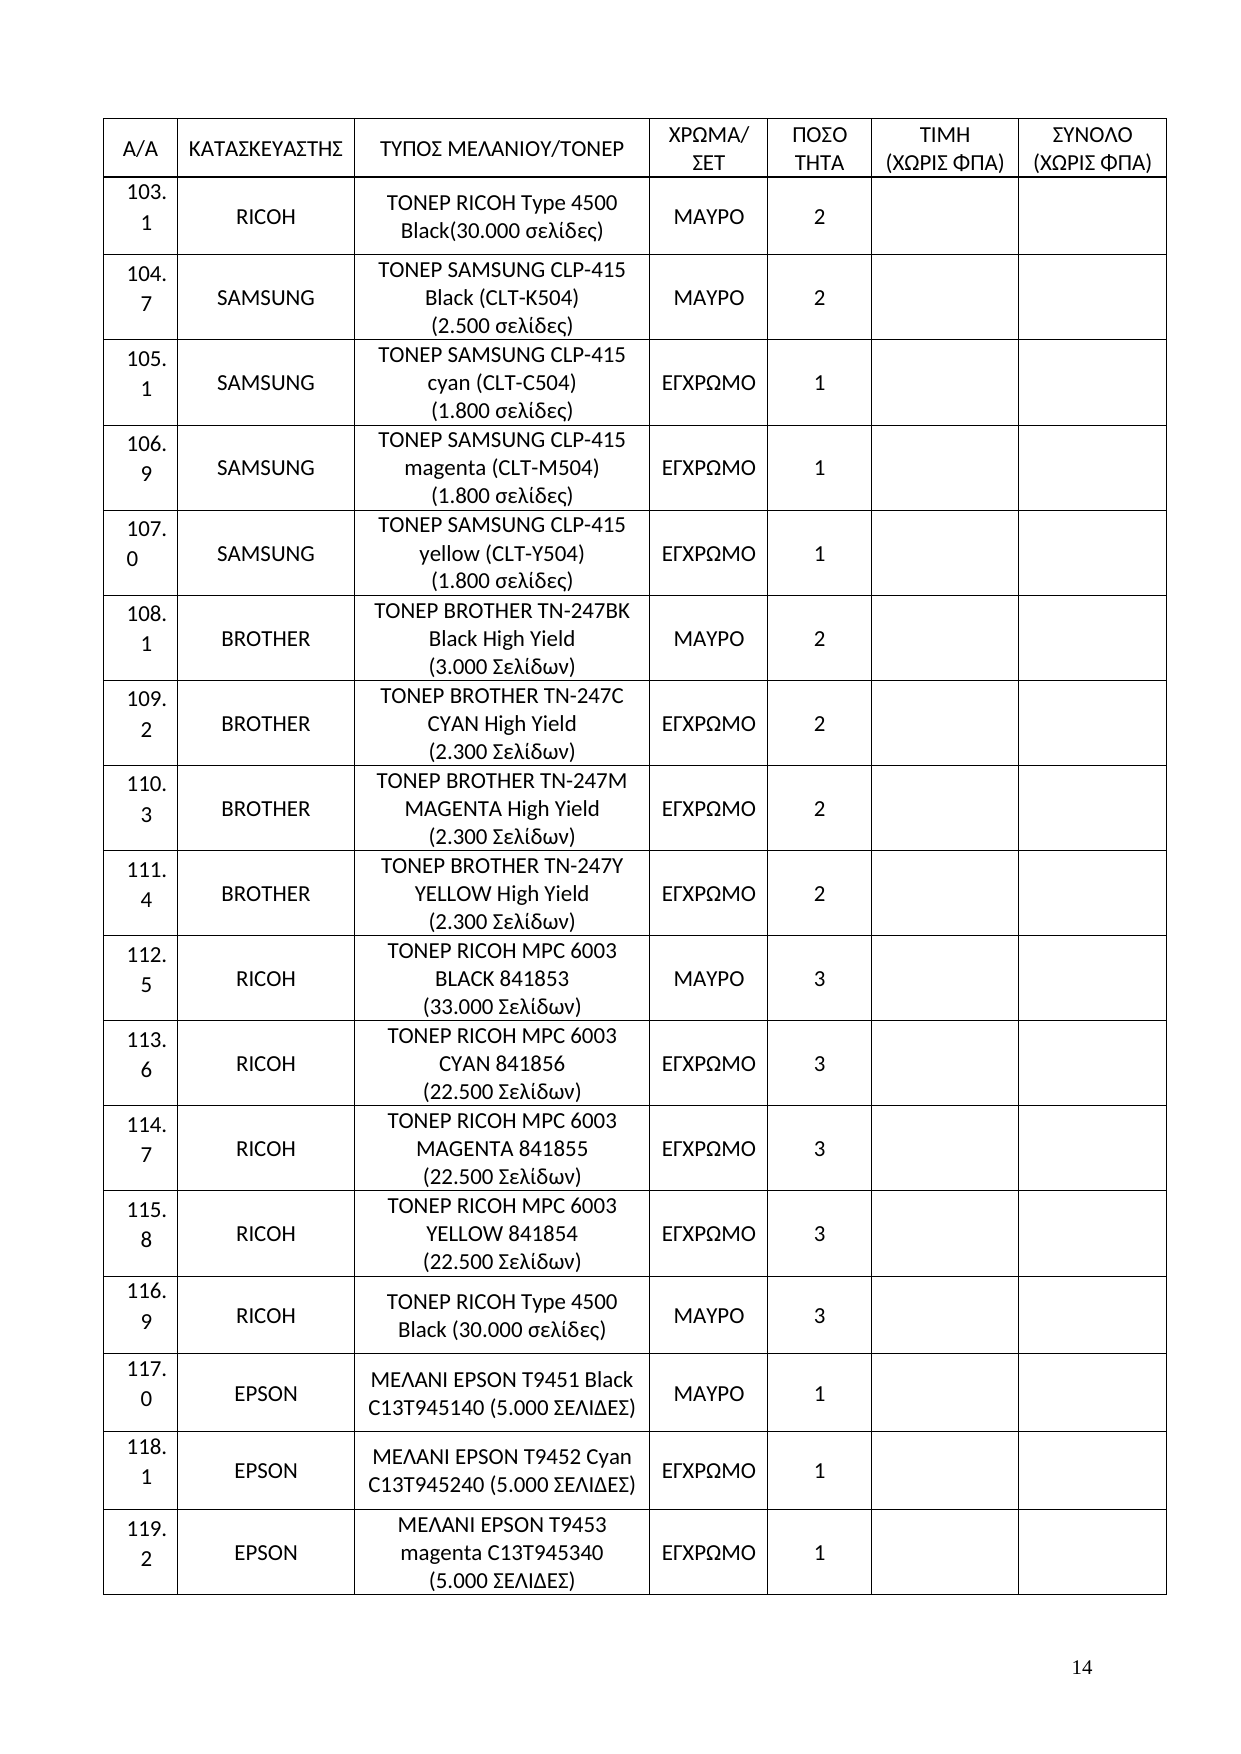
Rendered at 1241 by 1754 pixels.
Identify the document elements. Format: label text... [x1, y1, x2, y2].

table_cell 7 [104, 1106, 177, 1190]
table_cell 3 [768, 1191, 871, 1276]
table_cell ΤΟΝΕΡ RICOH MPC 6003 MAGENTA 841855 (22.500 Σελίδων) [355, 1106, 649, 1190]
table_cell 5 [104, 936, 177, 1020]
table_cell 2 [768, 851, 871, 935]
table_cell 3 [768, 1106, 871, 1190]
table_cell [1019, 178, 1166, 254]
table_cell 1 [768, 340, 871, 424]
table_cell 1 [104, 340, 177, 424]
table_cell [1019, 1510, 1166, 1594]
table_cell [1019, 511, 1166, 595]
table_cell 6 [104, 1021, 177, 1105]
table_cell [872, 255, 1018, 339]
table_cell [872, 1432, 1018, 1509]
table_cell ΕΓΧΡΩΜΟ [650, 340, 767, 424]
table_cell [872, 851, 1018, 935]
table_cell ΤΟΝΕΡ SAMSUNG CLP-415 cyan (CLT-C504) (1.800 σελίδες) [355, 340, 649, 424]
table_cell 1 [104, 596, 177, 680]
table_cell [872, 178, 1018, 254]
table_cell 2 [768, 178, 871, 254]
table_cell ΕΓΧΡΩΜΟ [650, 1106, 767, 1190]
table_cell 7 [104, 255, 177, 339]
table_cell BROTHER [178, 681, 354, 765]
table_cell ΜΕΛΑΝΙ EPSON T9451 Black C13T945140 (5.000 ΣΕΛΙΔΕΣ) [355, 1354, 649, 1431]
table_cell [872, 1277, 1018, 1353]
table_cell SAMSUNG [178, 426, 354, 509]
table_cell ΤΟΝΕΡ RICOH MPC 6003 YELLOW 841854 (22.500 Σελίδων) [355, 1191, 649, 1276]
table_cell ΕΓΧΡΩΜΟ [650, 1432, 767, 1509]
table_cell EPSON [178, 1354, 354, 1431]
table_cell ΜΑΥΡΟ [650, 178, 767, 254]
table_cell 1 [768, 1354, 871, 1431]
table_cell [872, 1106, 1018, 1190]
table_cell [1019, 1432, 1166, 1509]
table_cell 4 [104, 851, 177, 935]
table_cell ΕΓΧΡΩΜΟ [650, 851, 767, 935]
table_cell ΜΑΥΡΟ [650, 936, 767, 1020]
table_cell [1019, 426, 1166, 509]
table_cell 1 [768, 1432, 871, 1509]
table_cell [1019, 851, 1166, 935]
table_cell EPSON [178, 1510, 354, 1594]
table_cell 0 [104, 1354, 177, 1431]
table_header Α/Α [104, 119, 177, 176]
table_cell ΜΑΥΡΟ [650, 255, 767, 339]
table_cell 9 [104, 1277, 177, 1353]
table_cell ΤΟΝΕΡ RICOH Type 4500 Black(30.000 σελίδες) [355, 178, 649, 254]
table_cell 3 [104, 766, 177, 850]
table_cell RICOH [178, 1106, 354, 1190]
table_cell BROTHER [178, 766, 354, 850]
table_cell ΜΑΥΡΟ [650, 1277, 767, 1353]
table_cell ΤΟΝΕΡ BROTHER TN-247M MAGENTA High Yield (2.300 Σελίδων) [355, 766, 649, 850]
table_cell [1019, 1021, 1166, 1105]
table_cell ΤΟΝΕΡ RICOH MPC 6003 BLACK 841853 (33.000 Σελίδων) [355, 936, 649, 1020]
table_cell SAMSUNG [178, 340, 354, 424]
table_cell ΜΑΥΡΟ [650, 1354, 767, 1431]
table_cell [1019, 936, 1166, 1020]
table_cell BROTHER [178, 851, 354, 935]
table_cell [872, 1510, 1018, 1594]
table_cell 1 [104, 178, 177, 254]
table_cell ΤΟΝΕΡ SAMSUNG CLP-415 magenta (CLT-M504) (1.800 σελίδες) [355, 426, 649, 509]
table_cell [872, 340, 1018, 424]
table_cell 8 [104, 1191, 177, 1276]
table_cell ΤΟΝΕΡ BROTHER TN-247Y YELLOW High Yield (2.300 Σελίδων) [355, 851, 649, 935]
table_cell [872, 936, 1018, 1020]
table_cell 2 [768, 681, 871, 765]
table_header ΚΑΤΑΣΚΕΥΑΣΤΗΣ [178, 119, 354, 176]
table_header ΧΡΩΜΑ/ ΣΕΤ [650, 119, 767, 176]
table_cell 2 [104, 681, 177, 765]
table_cell [872, 1191, 1018, 1276]
table_cell RICOH [178, 1191, 354, 1276]
table_cell [1019, 1277, 1166, 1353]
table_cell ΤΟΝΕΡ BROTHER TN-247C CYAN High Yield (2.300 Σελίδων) [355, 681, 649, 765]
table_cell ΕΓΧΡΩΜΟ [650, 681, 767, 765]
table_cell [1019, 596, 1166, 680]
table_cell 1 [768, 511, 871, 595]
table_cell 2 [104, 1510, 177, 1594]
table_cell [872, 596, 1018, 680]
table_cell 0 [104, 511, 177, 595]
table_cell EPSON [178, 1432, 354, 1509]
table_cell ΜΕΛΑΝΙ EPSON T9452 Cyan C13T945240 (5.000 ΣΕΛΙΔΕΣ) [355, 1432, 649, 1509]
table_cell BROTHER [178, 596, 354, 680]
table_cell ΜΕΛΑΝΙ EPSON T9453 magenta C13T945340 (5.000 ΣΕΛΙΔΕΣ) [355, 1510, 649, 1594]
table_cell RICOH [178, 1277, 354, 1353]
table_cell ΤΟΝΕΡ RICOH MPC 6003 CYAN 841856 (22.500 Σελίδων) [355, 1021, 649, 1105]
table_cell [1019, 340, 1166, 424]
table_cell ΤΟΝΕΡ SAMSUNG CLP-415 Black (CLT-K504) (2.500 σελίδες) [355, 255, 649, 339]
table_cell [872, 766, 1018, 850]
table_cell ΕΓΧΡΩΜΟ [650, 766, 767, 850]
table_cell ΤΟΝΕΡ RICOH Type 4500 Black (30.000 σελίδες) [355, 1277, 649, 1353]
table_cell [872, 426, 1018, 509]
table_cell [1019, 1354, 1166, 1431]
table_header ΠΟΣΟ ΤΗΤΑ [768, 119, 871, 176]
table_header ΣΥΝΟΛΟ (ΧΩΡΙΣ ΦΠΑ) [1019, 119, 1166, 176]
table_cell [872, 1354, 1018, 1431]
table_cell 3 [768, 1277, 871, 1353]
table_cell 1 [768, 426, 871, 509]
table_cell ΜΑΥΡΟ [650, 596, 767, 680]
table_cell 1 [104, 1432, 177, 1509]
table_cell [872, 681, 1018, 765]
table_cell [872, 511, 1018, 595]
table_cell 2 [768, 766, 871, 850]
table_cell ΤΟΝΕΡ BROTHER TN-247BK Black High Yield (3.000 Σελίδων) [355, 596, 649, 680]
table_cell 3 [768, 936, 871, 1020]
table_cell RICOH [178, 178, 354, 254]
table_cell 2 [768, 255, 871, 339]
table_cell SAMSUNG [178, 255, 354, 339]
table_cell RICOH [178, 1021, 354, 1105]
table_cell 9 [104, 426, 177, 509]
table_header ΤΙΜΗ (ΧΩΡΙΣ ΦΠΑ) [872, 119, 1018, 176]
table_cell 1 [768, 1510, 871, 1594]
table_header ΤΥΠΟΣ ΜΕΛΑΝΙΟΥ/ΤΟΝΕΡ [355, 119, 649, 176]
table_cell RICOH [178, 936, 354, 1020]
table_cell ΕΓΧΡΩΜΟ [650, 1021, 767, 1105]
table_cell [872, 1021, 1018, 1105]
table_cell [1019, 681, 1166, 765]
table_cell SAMSUNG [178, 511, 354, 595]
table_cell ΕΓΧΡΩΜΟ [650, 511, 767, 595]
table_cell ΕΓΧΡΩΜΟ [650, 426, 767, 509]
table_cell ΕΓΧΡΩΜΟ [650, 1191, 767, 1276]
table_cell ΤΟΝΕΡ SAMSUNG CLP-415 yellow (CLT-Y504) (1.800 σελίδες) [355, 511, 649, 595]
table_cell 3 [768, 1021, 871, 1105]
table_cell ΕΓΧΡΩΜΟ [650, 1510, 767, 1594]
table_cell [1019, 1106, 1166, 1190]
table_cell [1019, 255, 1166, 339]
table_cell [1019, 1191, 1166, 1276]
table_cell 2 [768, 596, 871, 680]
table_cell [1019, 766, 1166, 850]
